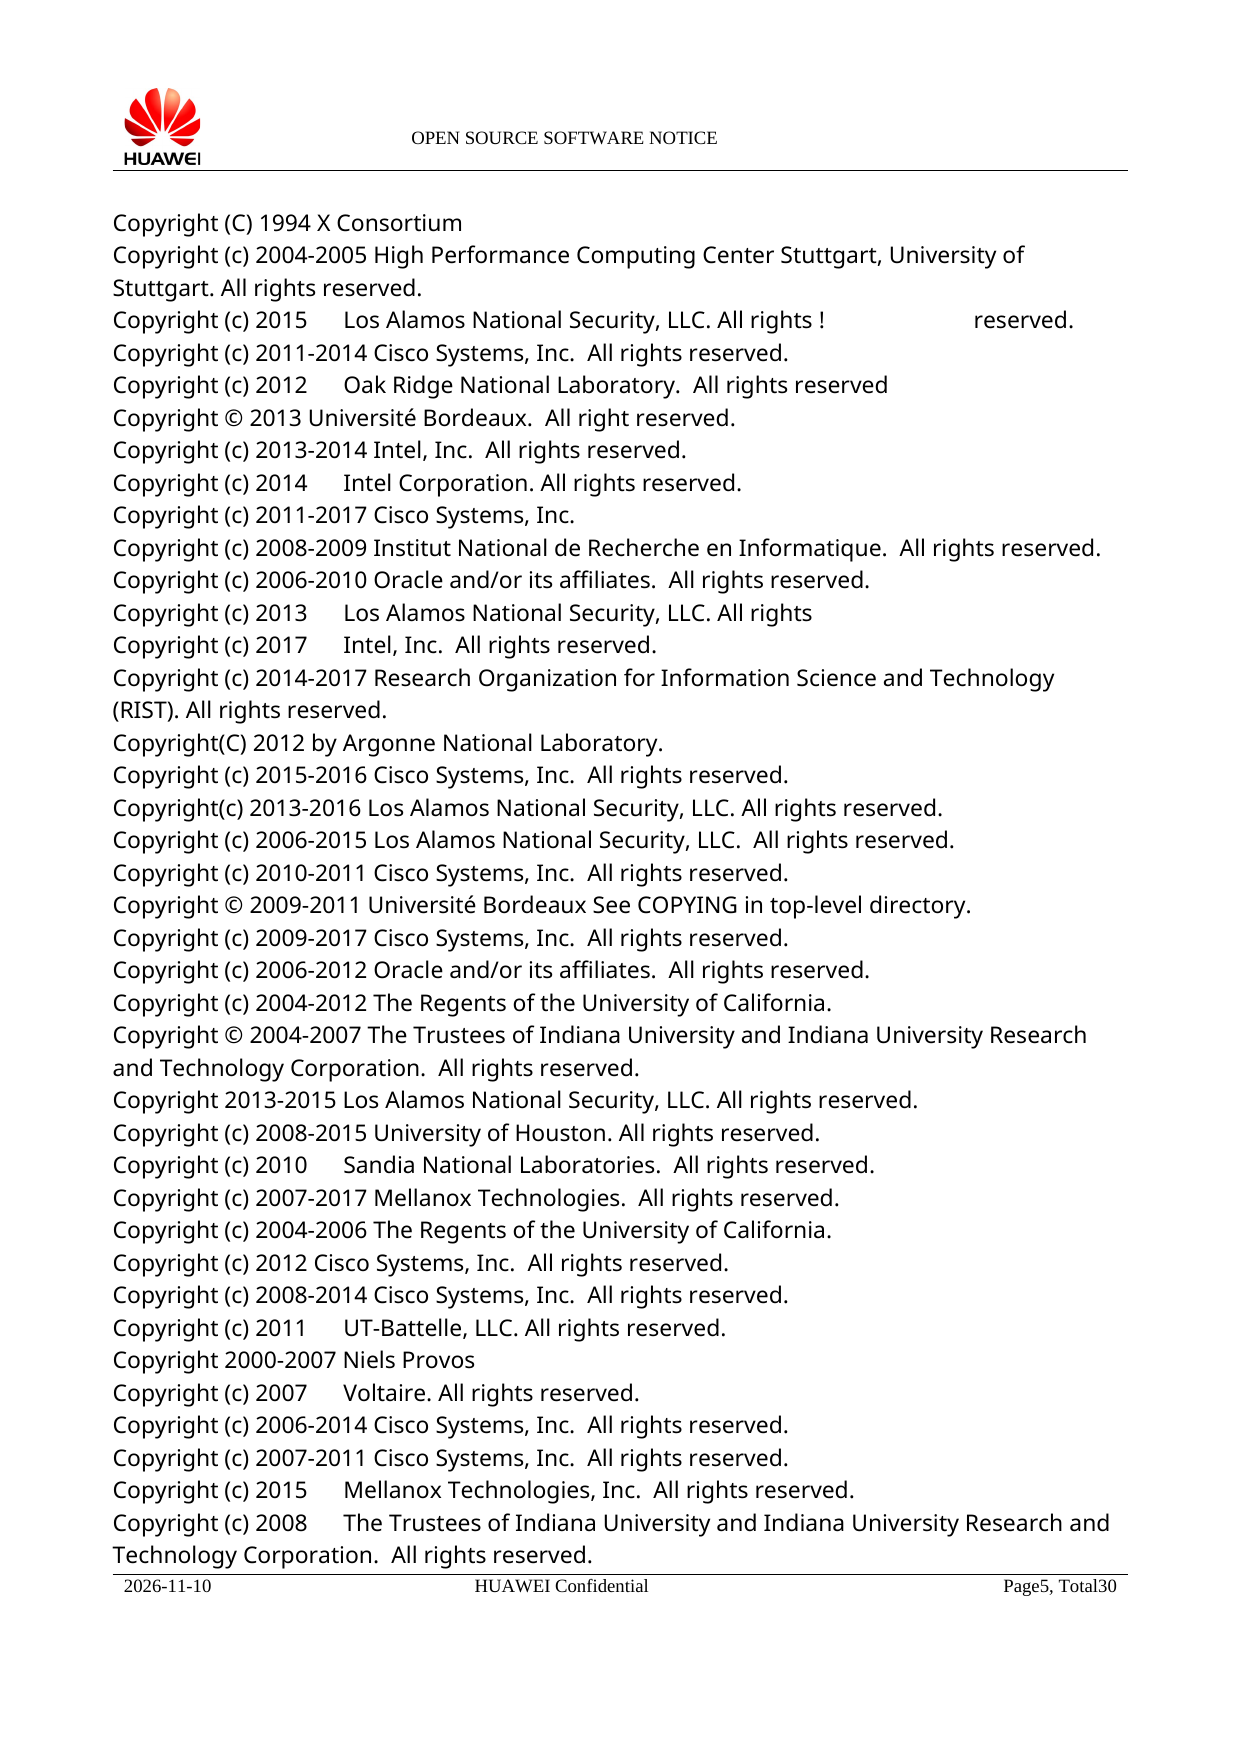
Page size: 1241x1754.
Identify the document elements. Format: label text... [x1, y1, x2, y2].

picture [124, 88, 201, 165]
